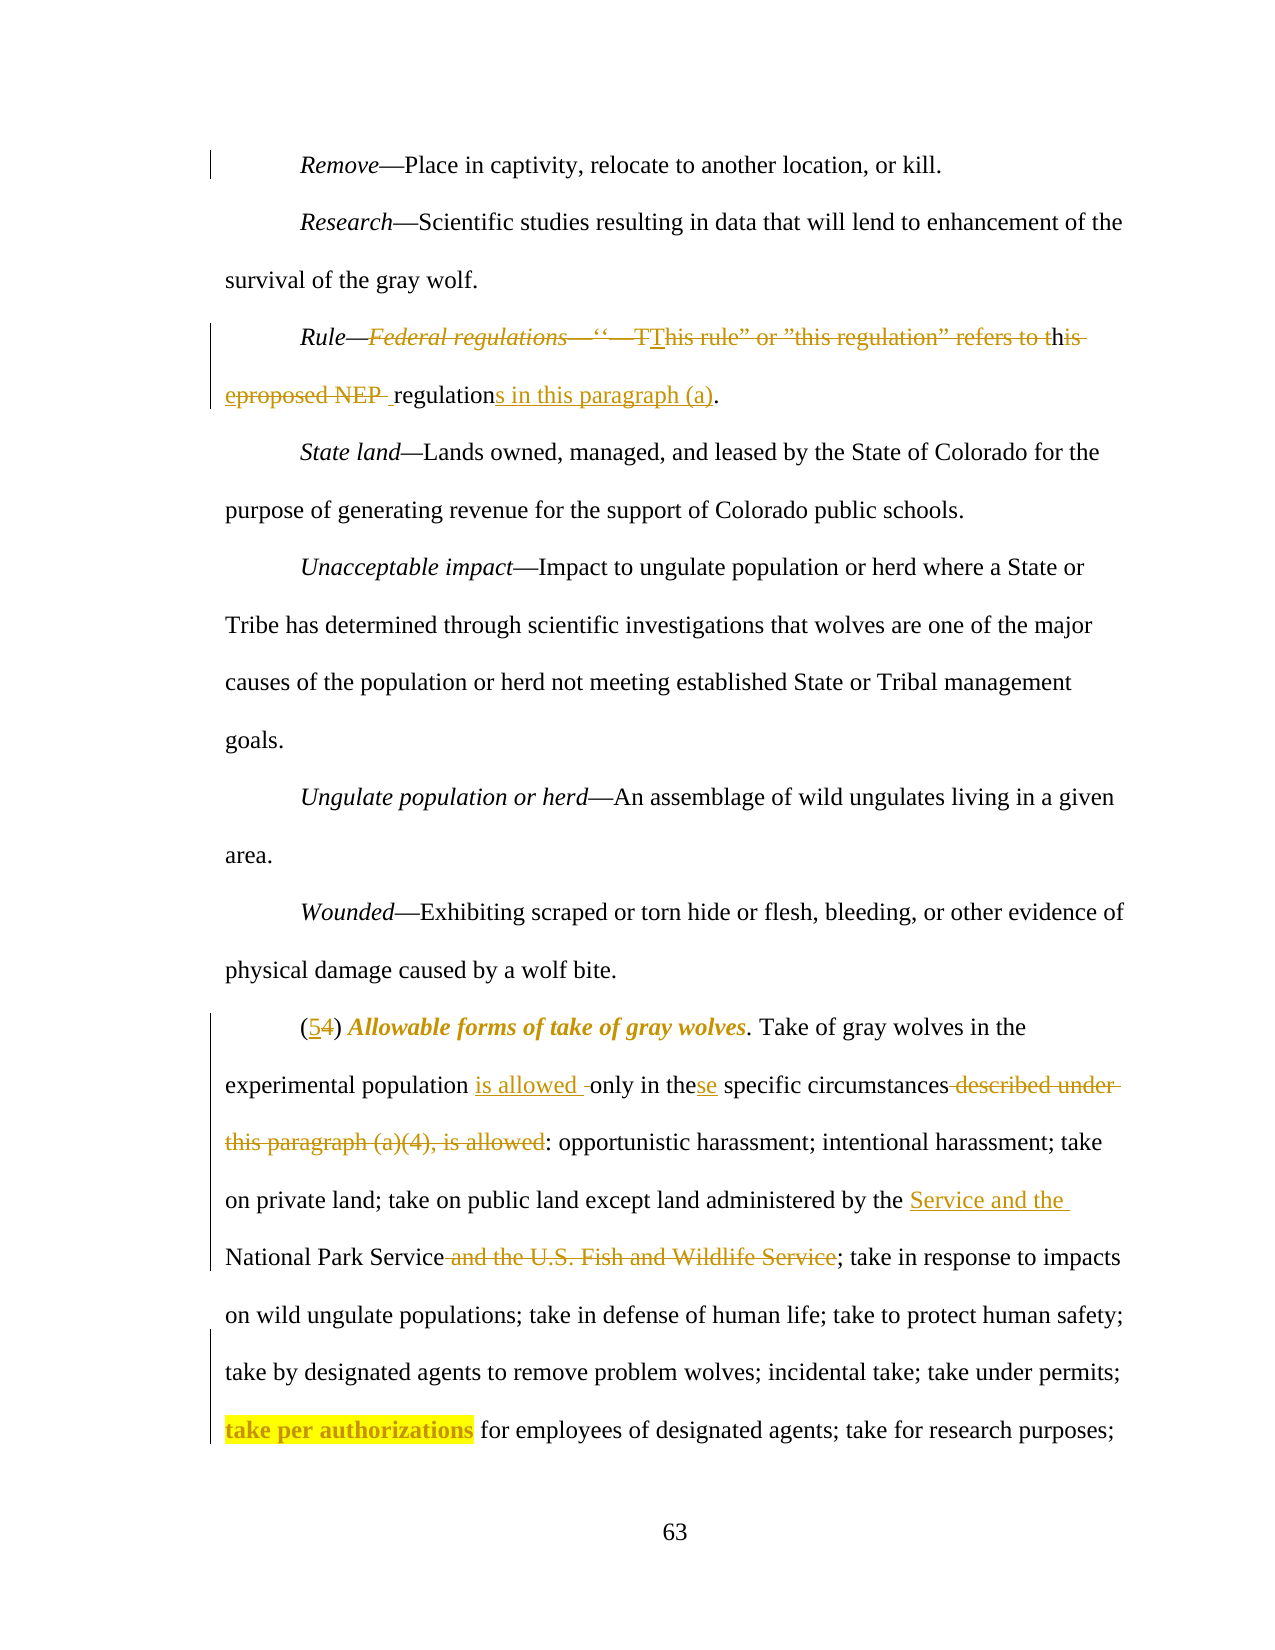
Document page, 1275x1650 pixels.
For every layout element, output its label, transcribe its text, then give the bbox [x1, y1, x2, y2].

text Rule—hregulation. [225, 322, 1125, 409]
text Research—Scientific studies resulting in data that will lend to enhancement of the [225, 207, 1125, 236]
text Wounded—Exhibiting scraped or torn hide or flesh, bleeding, or other evidence of physical damage caused by a wolf bite. [225, 897, 1125, 984]
text survival of the gray wolf. [225, 265, 1125, 294]
text Unacceptable impact—Impact to ungulate population or herd where a State or Tribe has determined through scientific investigations that wolves are one of the major causes of the population or herd not meeting established State or Tribal management goals. [225, 552, 1125, 754]
text Remove—Place in captivity, relocate to another location, or kill. [225, 150, 1125, 179]
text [225, 1012, 1125, 1444]
text State land—Lands owned, managed, and leased by the State of Colorado for the purpose of generating revenue for the support of Colorado public schools. [225, 437, 1125, 524]
text Ungulate population or herd—An assemblage of wild ungulates living in a given area. [225, 782, 1125, 869]
